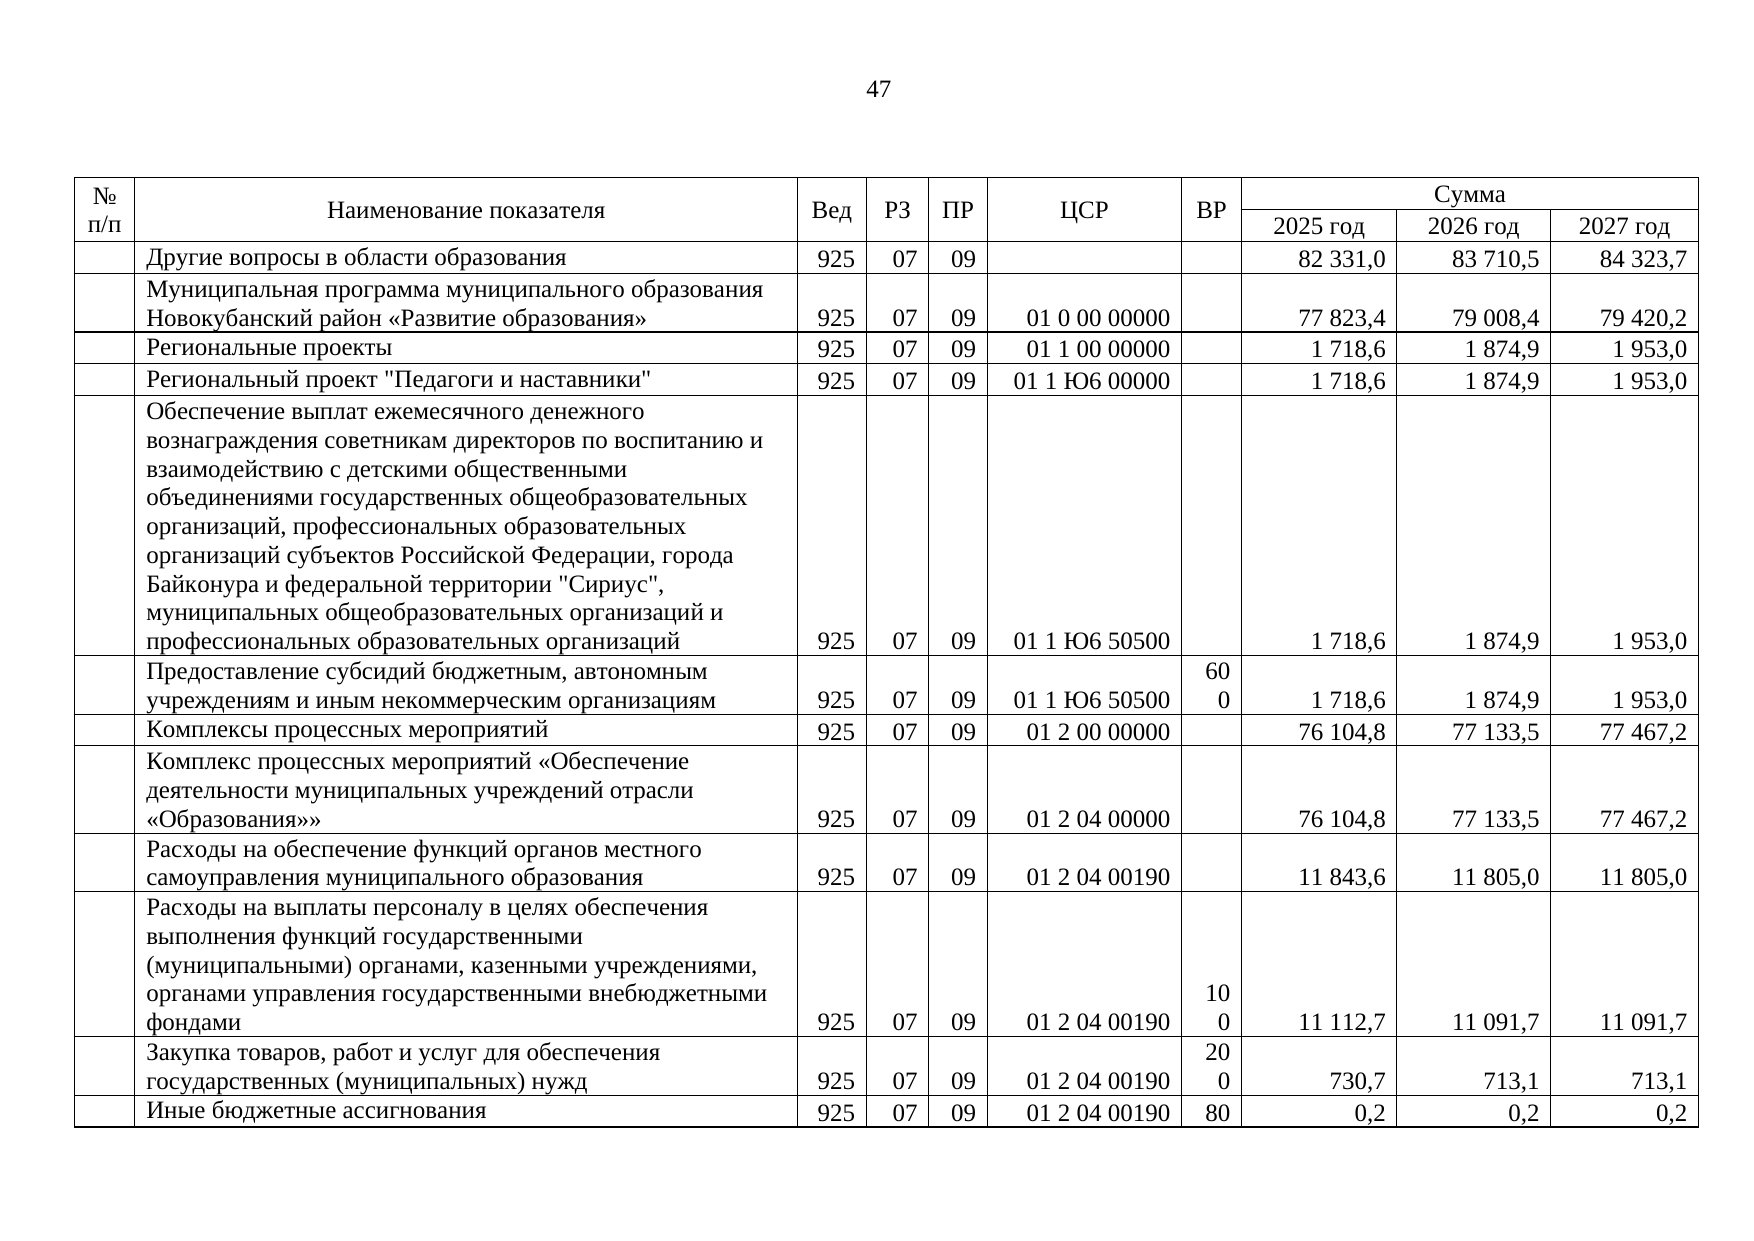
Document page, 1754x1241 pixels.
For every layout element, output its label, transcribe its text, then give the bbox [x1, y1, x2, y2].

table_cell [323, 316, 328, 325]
table_header Наименование показателя [135, 178, 797, 241]
table_header ЦСР [988, 178, 1181, 241]
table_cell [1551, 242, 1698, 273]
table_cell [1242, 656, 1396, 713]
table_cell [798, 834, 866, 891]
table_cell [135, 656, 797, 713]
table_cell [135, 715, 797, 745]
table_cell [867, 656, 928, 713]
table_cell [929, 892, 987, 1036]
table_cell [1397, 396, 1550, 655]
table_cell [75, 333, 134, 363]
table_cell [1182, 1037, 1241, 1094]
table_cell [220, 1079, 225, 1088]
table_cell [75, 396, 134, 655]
table_header ВР [1182, 178, 1241, 241]
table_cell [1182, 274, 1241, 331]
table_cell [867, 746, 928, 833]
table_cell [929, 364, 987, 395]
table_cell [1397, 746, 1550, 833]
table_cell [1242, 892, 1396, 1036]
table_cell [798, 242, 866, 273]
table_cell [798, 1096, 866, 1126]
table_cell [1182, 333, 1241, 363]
table_header Сумма [1242, 178, 1698, 209]
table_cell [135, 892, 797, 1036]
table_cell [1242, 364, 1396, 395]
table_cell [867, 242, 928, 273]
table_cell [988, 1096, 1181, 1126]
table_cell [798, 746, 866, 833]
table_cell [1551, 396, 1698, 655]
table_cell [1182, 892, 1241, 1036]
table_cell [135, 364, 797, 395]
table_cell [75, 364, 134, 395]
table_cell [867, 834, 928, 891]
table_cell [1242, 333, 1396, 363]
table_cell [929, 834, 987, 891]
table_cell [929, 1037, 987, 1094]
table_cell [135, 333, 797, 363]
table_header Вед [798, 178, 866, 241]
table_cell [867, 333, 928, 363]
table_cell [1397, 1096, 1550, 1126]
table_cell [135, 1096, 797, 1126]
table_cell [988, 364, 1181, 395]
table_header № п/п [75, 178, 134, 241]
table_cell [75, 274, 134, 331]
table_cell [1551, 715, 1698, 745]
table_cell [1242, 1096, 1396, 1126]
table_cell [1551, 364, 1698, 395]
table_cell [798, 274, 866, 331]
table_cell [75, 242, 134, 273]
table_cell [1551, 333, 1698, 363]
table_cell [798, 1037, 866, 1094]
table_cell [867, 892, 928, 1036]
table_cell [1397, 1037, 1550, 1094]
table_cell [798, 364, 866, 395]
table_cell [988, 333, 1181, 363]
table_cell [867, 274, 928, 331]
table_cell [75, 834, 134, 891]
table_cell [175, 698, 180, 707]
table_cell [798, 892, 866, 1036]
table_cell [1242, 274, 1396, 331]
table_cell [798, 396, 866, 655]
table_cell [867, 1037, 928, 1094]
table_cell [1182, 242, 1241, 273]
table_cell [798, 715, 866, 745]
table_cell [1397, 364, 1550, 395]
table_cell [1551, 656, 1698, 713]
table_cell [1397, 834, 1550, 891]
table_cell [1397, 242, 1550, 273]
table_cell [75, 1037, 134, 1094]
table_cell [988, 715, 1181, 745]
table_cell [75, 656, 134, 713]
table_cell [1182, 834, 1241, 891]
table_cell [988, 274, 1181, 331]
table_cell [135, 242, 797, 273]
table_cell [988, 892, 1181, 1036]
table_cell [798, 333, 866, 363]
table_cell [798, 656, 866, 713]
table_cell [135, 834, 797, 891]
table_header РЗ [867, 178, 928, 241]
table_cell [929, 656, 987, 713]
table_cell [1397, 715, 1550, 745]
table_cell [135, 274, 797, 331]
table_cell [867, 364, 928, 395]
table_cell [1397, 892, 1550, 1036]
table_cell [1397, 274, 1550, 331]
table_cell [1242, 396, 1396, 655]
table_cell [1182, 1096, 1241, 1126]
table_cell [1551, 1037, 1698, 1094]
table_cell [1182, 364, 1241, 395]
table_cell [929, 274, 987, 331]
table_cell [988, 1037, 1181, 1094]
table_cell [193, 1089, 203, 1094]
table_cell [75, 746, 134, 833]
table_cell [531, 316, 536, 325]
table_cell 2027 год [1551, 210, 1698, 241]
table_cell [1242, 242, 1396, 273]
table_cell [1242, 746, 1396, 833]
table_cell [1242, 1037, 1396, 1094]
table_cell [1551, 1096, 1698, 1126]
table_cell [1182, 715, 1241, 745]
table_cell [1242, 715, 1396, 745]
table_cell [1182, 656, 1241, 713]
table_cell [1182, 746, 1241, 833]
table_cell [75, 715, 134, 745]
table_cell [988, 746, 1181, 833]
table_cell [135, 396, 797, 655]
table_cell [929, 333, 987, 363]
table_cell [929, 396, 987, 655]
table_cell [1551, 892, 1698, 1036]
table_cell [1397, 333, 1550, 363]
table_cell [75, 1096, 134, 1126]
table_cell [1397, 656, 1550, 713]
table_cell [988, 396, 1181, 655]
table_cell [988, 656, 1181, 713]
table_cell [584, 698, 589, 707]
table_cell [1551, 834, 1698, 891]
table_cell 2025 год [1242, 210, 1396, 241]
table_cell 2026 год [1397, 210, 1550, 241]
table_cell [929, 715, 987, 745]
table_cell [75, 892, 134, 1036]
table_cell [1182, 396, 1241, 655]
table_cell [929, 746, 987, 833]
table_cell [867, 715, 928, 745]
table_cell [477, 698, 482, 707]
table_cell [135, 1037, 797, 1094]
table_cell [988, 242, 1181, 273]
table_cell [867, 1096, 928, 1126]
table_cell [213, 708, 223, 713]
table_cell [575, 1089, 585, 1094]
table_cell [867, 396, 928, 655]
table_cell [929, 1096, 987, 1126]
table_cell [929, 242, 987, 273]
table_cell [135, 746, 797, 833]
table_header ПР [929, 178, 987, 241]
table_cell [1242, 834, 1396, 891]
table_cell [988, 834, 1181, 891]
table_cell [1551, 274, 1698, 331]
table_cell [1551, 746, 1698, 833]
